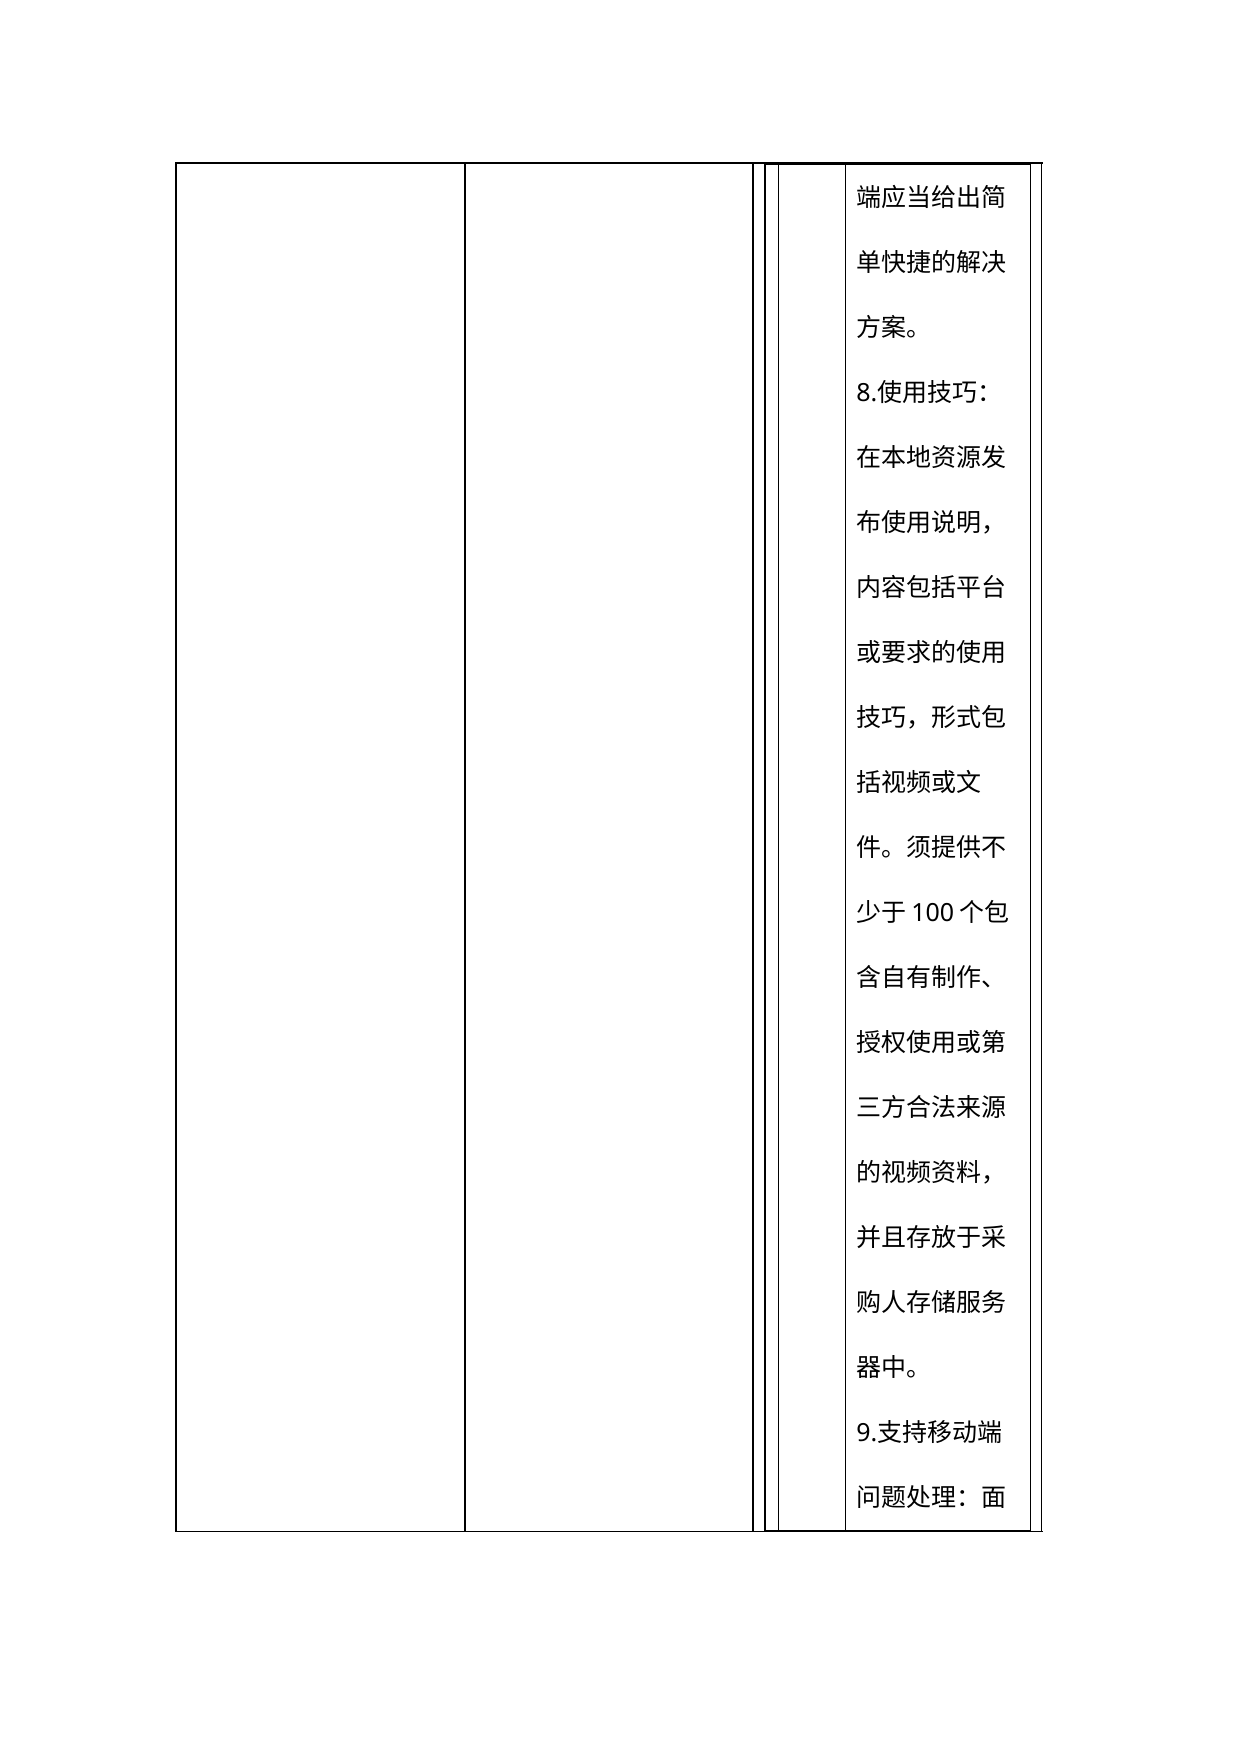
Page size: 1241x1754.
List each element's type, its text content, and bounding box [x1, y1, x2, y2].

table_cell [779, 165, 845, 1530]
table_cell 1 [177, 164, 464, 1531]
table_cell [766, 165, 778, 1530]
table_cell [846, 165, 1030, 1530]
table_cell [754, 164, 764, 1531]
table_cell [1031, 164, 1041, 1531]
table_cell ▲ [466, 164, 752, 1531]
